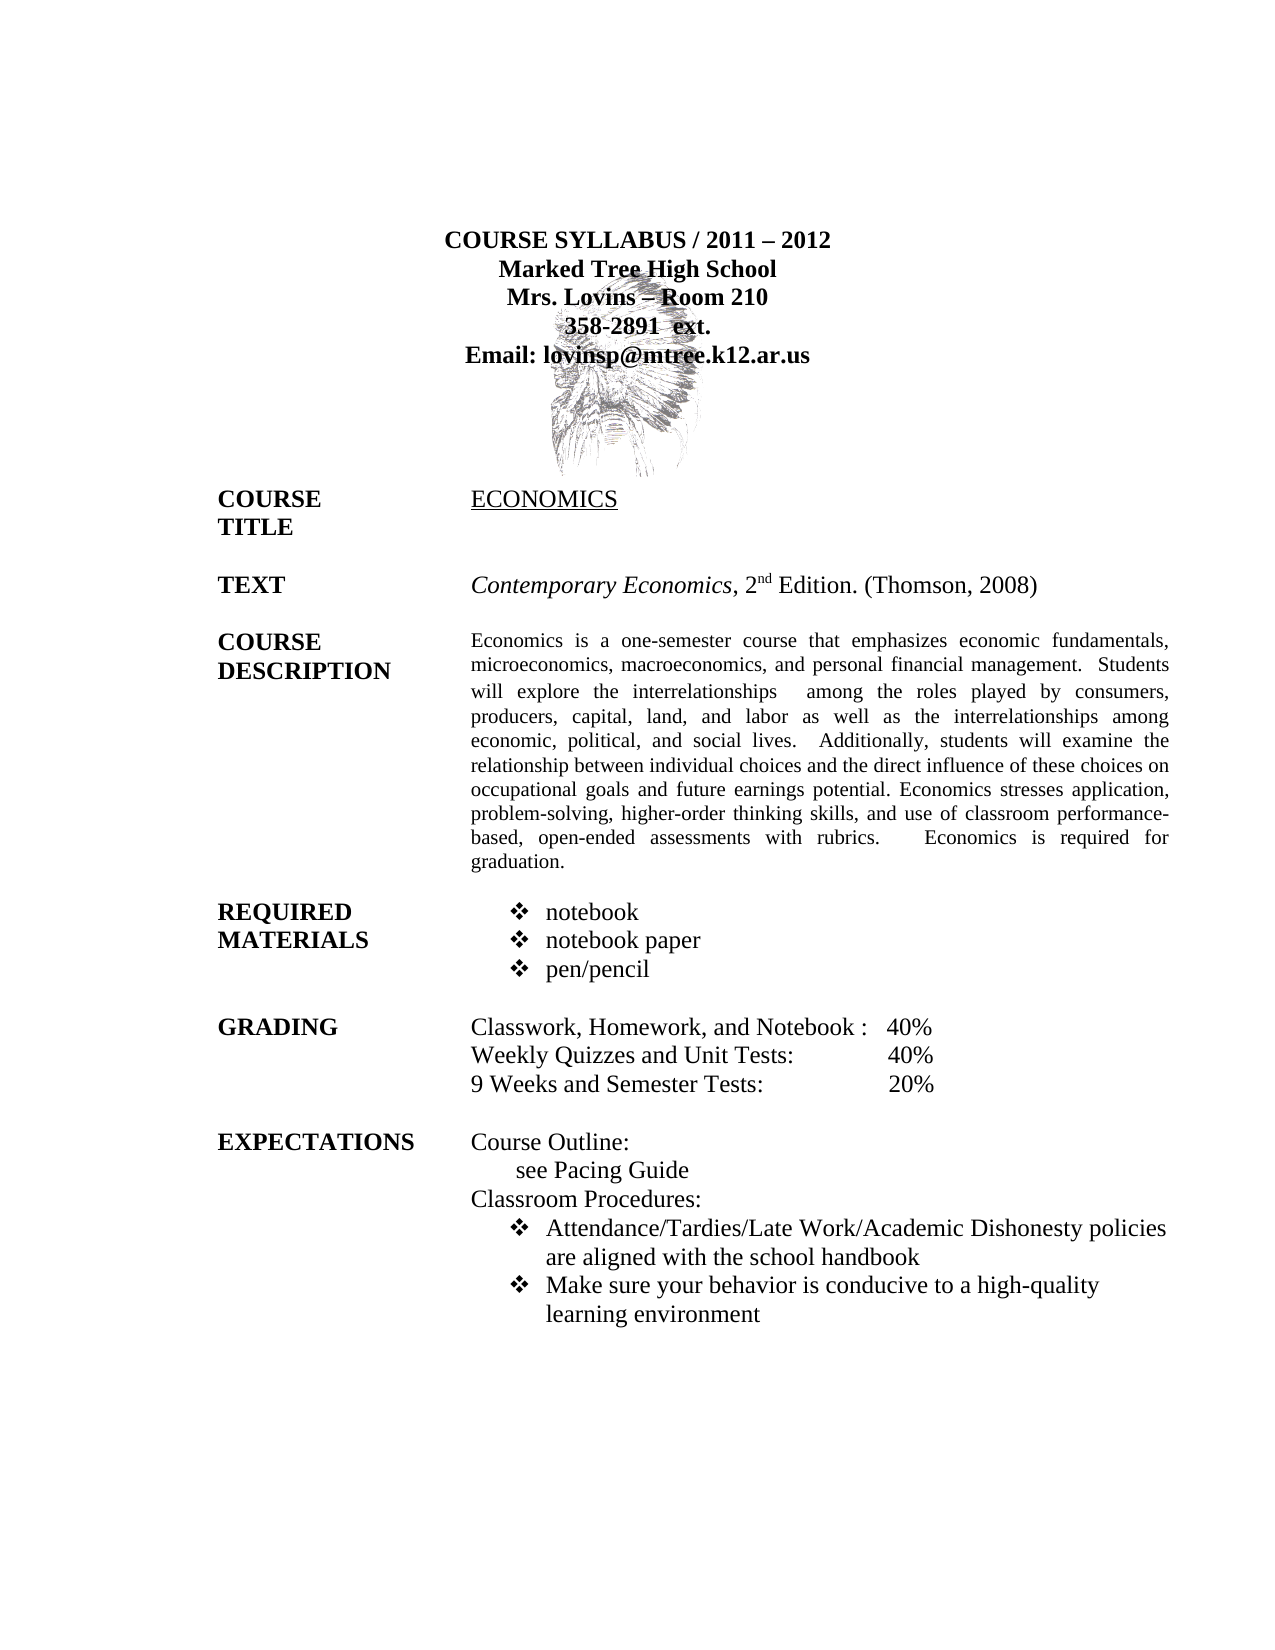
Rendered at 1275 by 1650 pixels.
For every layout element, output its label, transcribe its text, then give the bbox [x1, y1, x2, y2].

table_cell TEXT [206, 570, 459, 627]
text COURSE SYLLABUS / 2011 – 2012 [150, 225, 1125, 254]
table_cell COURSE DESCRIPTION [206, 628, 459, 897]
text 358-2891 ext. [150, 311, 1125, 340]
table_cell REQUIRED MATERIALS [206, 897, 459, 1012]
table_header ECONOMICS [459, 484, 1181, 570]
table_cell GRADING [206, 1012, 459, 1127]
text Marked Tree High School [150, 254, 1125, 282]
table_cell notebook notebook paper pen/pencil [459, 897, 1181, 1012]
table_cell Contemporary Economics, 2nd Edition. (Thomson, 2008) [459, 570, 1181, 627]
text Mrs. Lovins – Room 210 [150, 282, 1125, 311]
table_cell Classwork, Homework, and Notebook : 40% Weekly Quizzes and Unit Tests: 40% 9 Weeks and Semester Tests: 20% [459, 1012, 1181, 1127]
table_cell EXPECTATIONS [206, 1127, 459, 1328]
table_header COURSE TITLE [206, 484, 459, 570]
table_cell Economics is a one-semester course that emphasizes economic fundamentals, microeconomics, macroeconomics, and personal financial management. Students will explore the interrelationships among the roles played by consumers, producers, capital, land, and labor as well as the interrelationships among economic, political, and social lives. Additionally, students will examine the relationship between individual choices and the direct influence of these choices on occupational goals and future earnings potential. Economics stresses application, problem-solving, higher-order thinking skills, and use of classroom performance-based, open-ended assessments with rubrics. Economics is required for graduation. [459, 628, 1181, 897]
text Email: lovinsp@mtree.k12.ar.us [150, 340, 1125, 369]
table_cell Course Outline: see Pacing Guide Classroom Procedures: Attendance/Tardies/Late Work/Academic Dishonesty policies are aligned with the school handbook Make sure your behavior is conducive to a high-quality learning environment [459, 1127, 1181, 1328]
